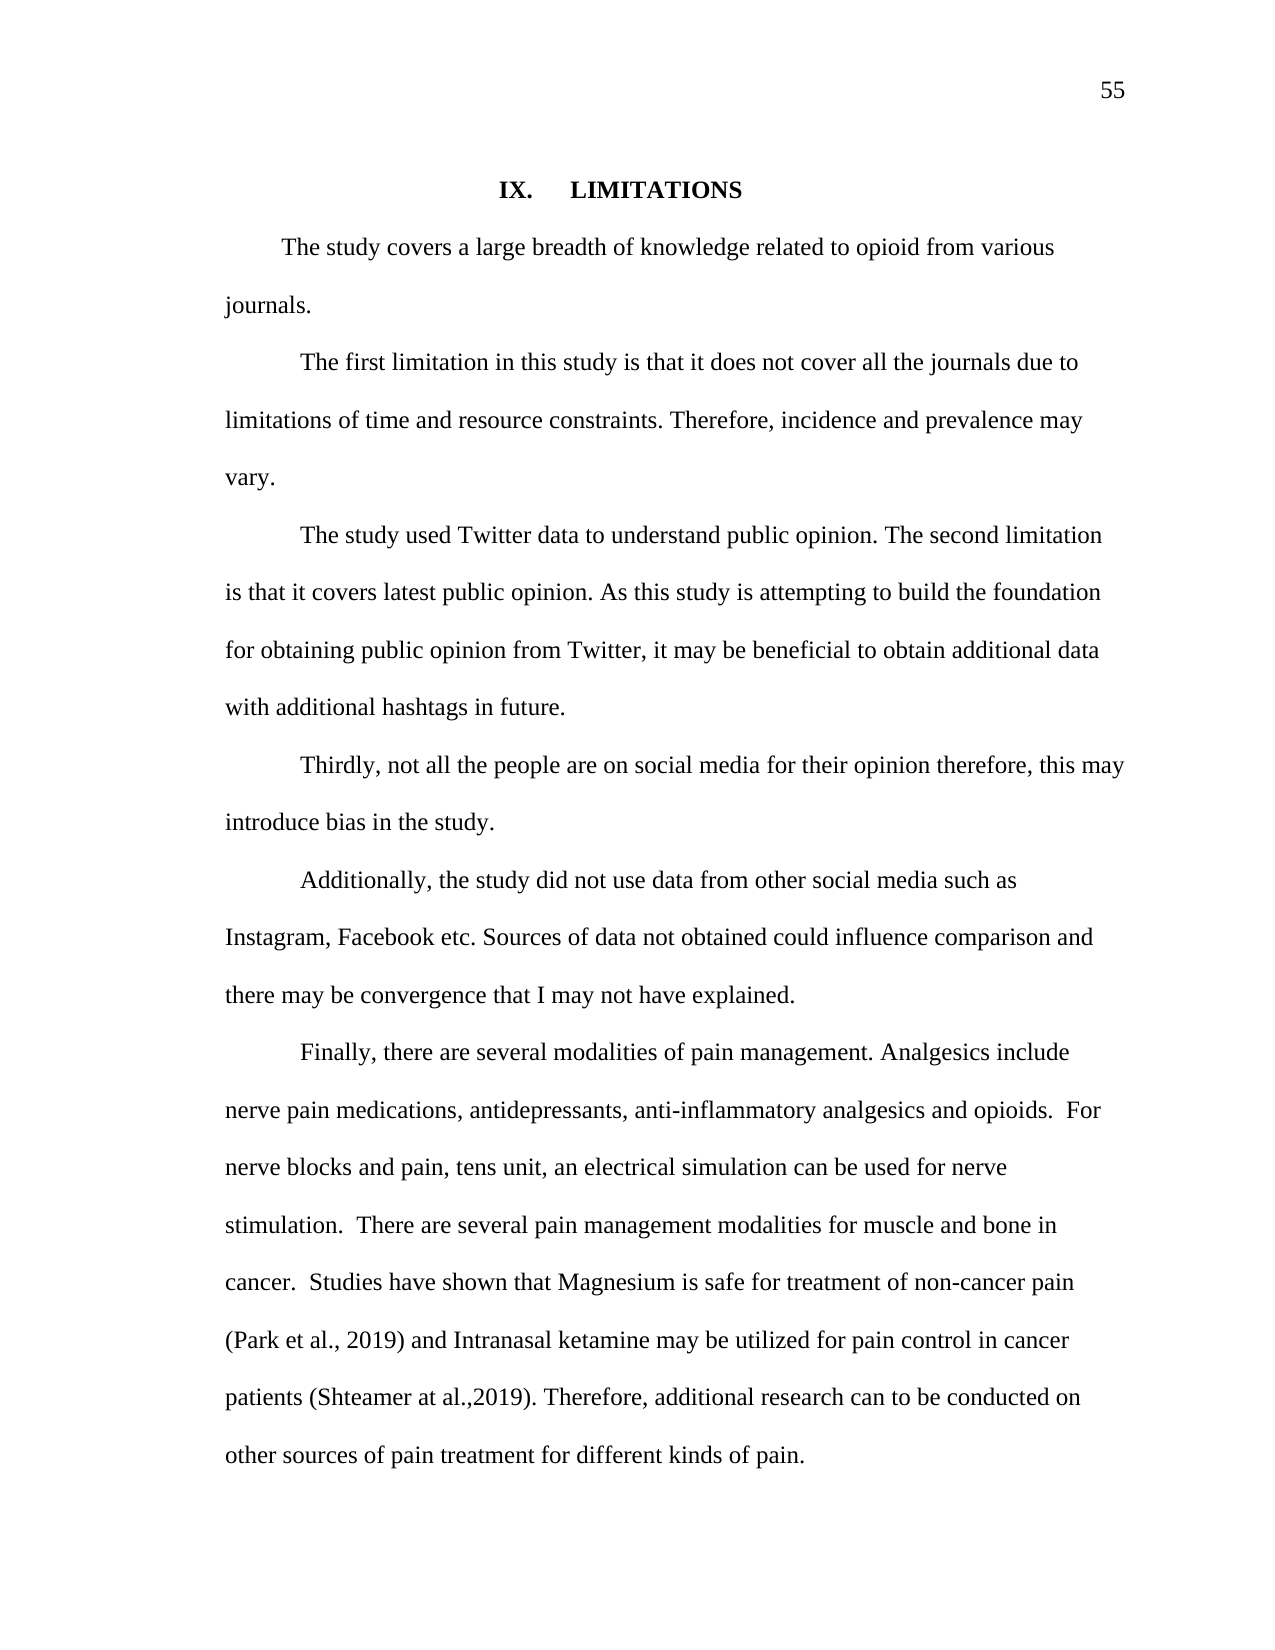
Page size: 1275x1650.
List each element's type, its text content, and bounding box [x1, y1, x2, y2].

text Finally, there are several modalities of pain management. Analgesics include nerve pain medications, antidepressants, anti-inflammatory analgesics and opioids. For nerve blocks and pain, tens unit, an electrical simulation can be used for nerve stimulation. There are several pain management modalities for muscle and bone in cancer. Studies have shown that Magnesium is safe for treatment of non-cancer pain (Park et al., 2019) and Intranasal ketamine may be utilized for pain control in cancer patients (Shteamer at al.,2019). Therefore, additional research can to be conducted on other sources of pain treatment for different kinds of pain. [225, 1037, 1125, 1469]
text Additionally, the study did not use data from other social media such as Instagram, Facebook etc. Sources of data not obtained could influence comparison and there may be convergence that I may not have explained. [225, 865, 1125, 1009]
text The first limitation in this study is that it does not cover all the journals due to limitations of time and resource constraints. Therefore, incidence and prevalence may vary. [225, 347, 1125, 491]
text Thirdly, not all the people are on social media for their opinion therefore, this may introduce bias in the study. [225, 750, 1125, 836]
text The study covers a large breadth of knowledge related to opioid from various journals. [225, 232, 1125, 319]
subtitle LIMITATIONS [150, 175, 1125, 204]
text The study used Twitter data to understand public opinion. The second limitation is that it covers latest public opinion. As this study is attempting to build the foundation for obtaining public opinion from Twitter, it may be beneficial to obtain additional data with additional hashtags in future. [225, 520, 1125, 721]
